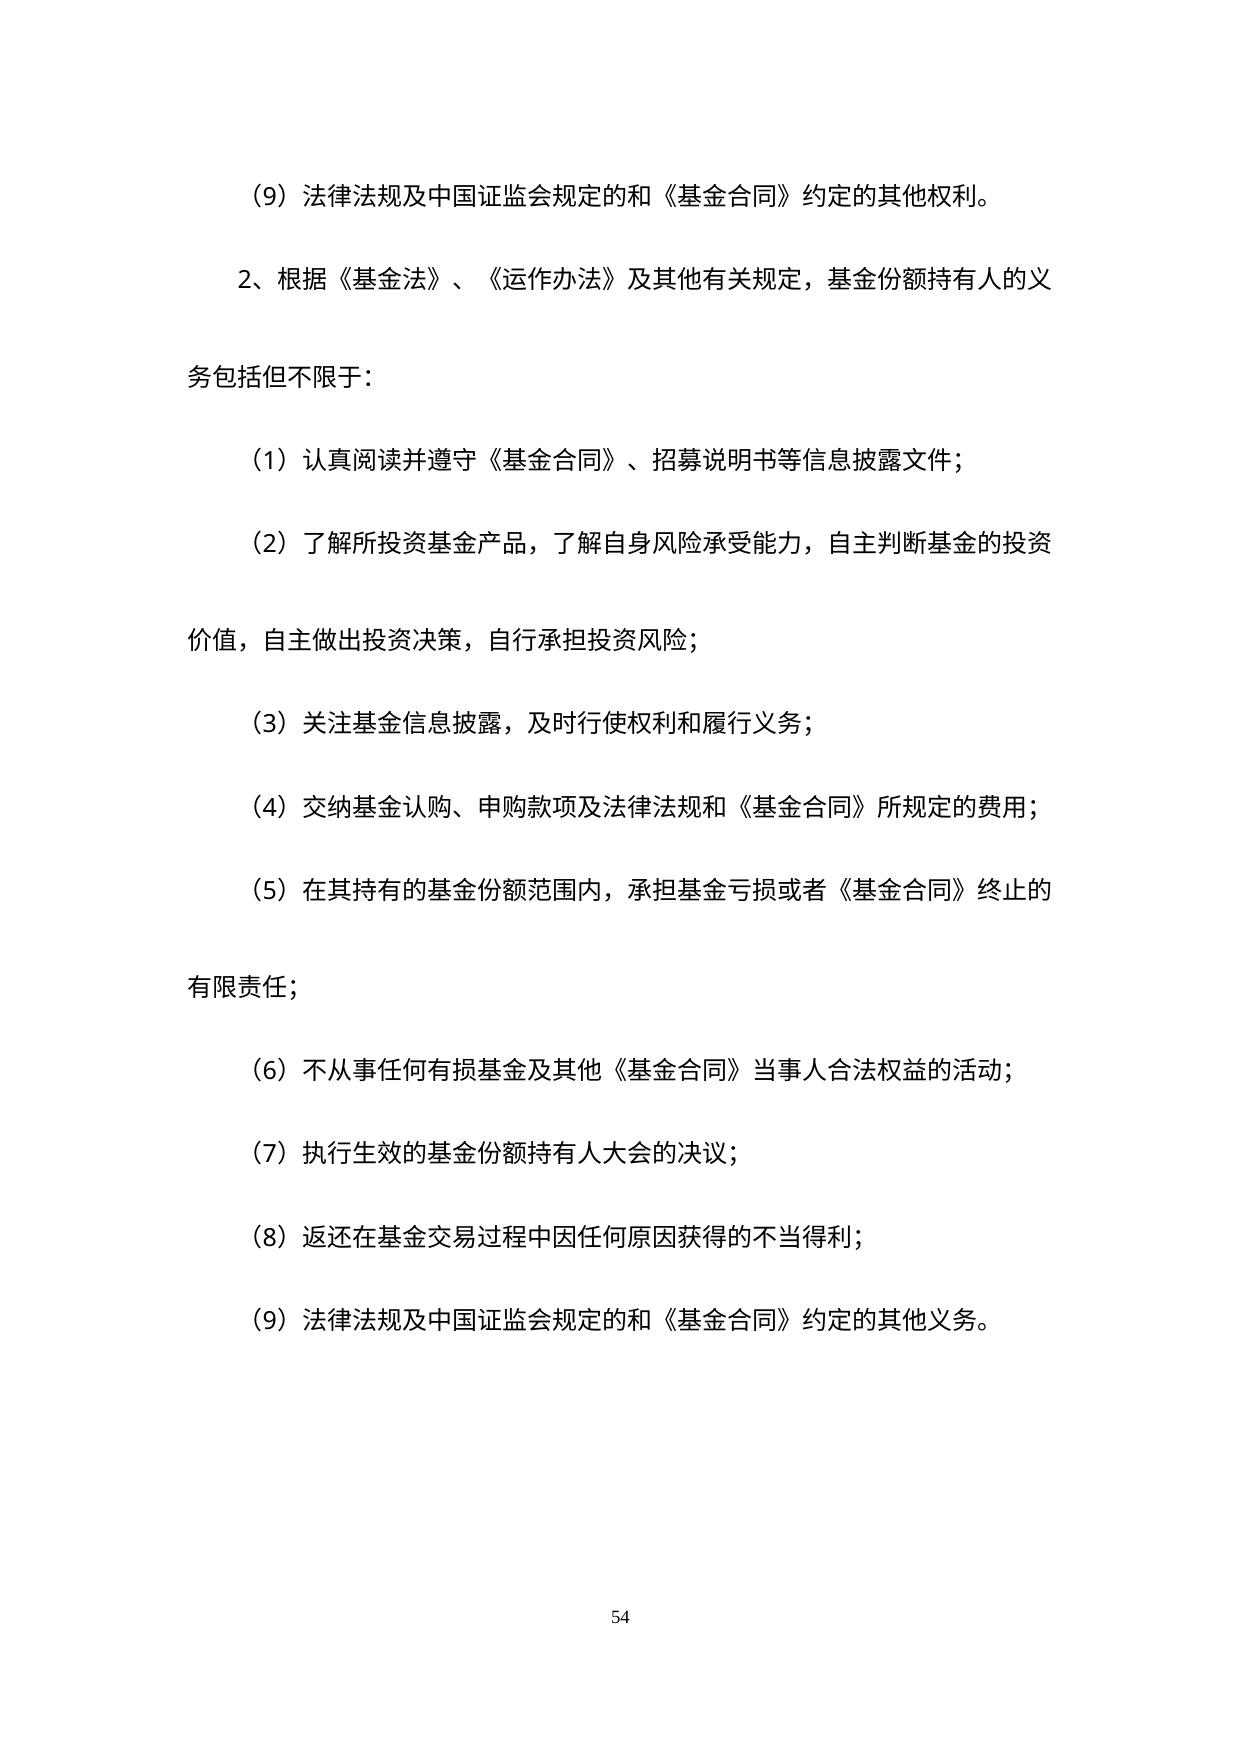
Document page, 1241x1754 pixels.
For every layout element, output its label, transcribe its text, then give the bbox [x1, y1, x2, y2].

text （7）执行生效的基金份额持有人大会的决议； [187, 1119, 1053, 1184]
text （5）在其持有的基金份额范围内，承担基金亏损或者《基金合同》终止的有限责任； [187, 856, 1053, 1018]
text （6）不从事任何有损基金及其他《基金合同》当事人合法权益的活动； [187, 1036, 1053, 1101]
text （4）交纳基金认购、申购款项及法律法规和《基金合同》所规定的费用； [187, 773, 1053, 838]
text （1）认真阅读并遵守《基金合同》、招募说明书等信息披露文件； [187, 426, 1053, 491]
text （3）关注基金信息披露，及时行使权利和履行义务； [187, 689, 1053, 754]
text （8）返还在基金交易过程中因任何原因获得的不当得利； [187, 1203, 1053, 1268]
text （2）了解所投资基金产品，了解自身风险承受能力，自主判断基金的投资价值，自主做出投资决策，自行承担投资风险； [187, 509, 1053, 671]
text （9）法律法规及中国证监会规定的和《基金合同》约定的其他权利。 [187, 162, 1053, 227]
text 2、根据《基金法》、《运作办法》及其他有关规定，基金份额持有人的义务包括但不限于： [187, 245, 1053, 408]
text （9）法律法规及中国证监会规定的和《基金合同》约定的其他义务。 [187, 1286, 1053, 1351]
